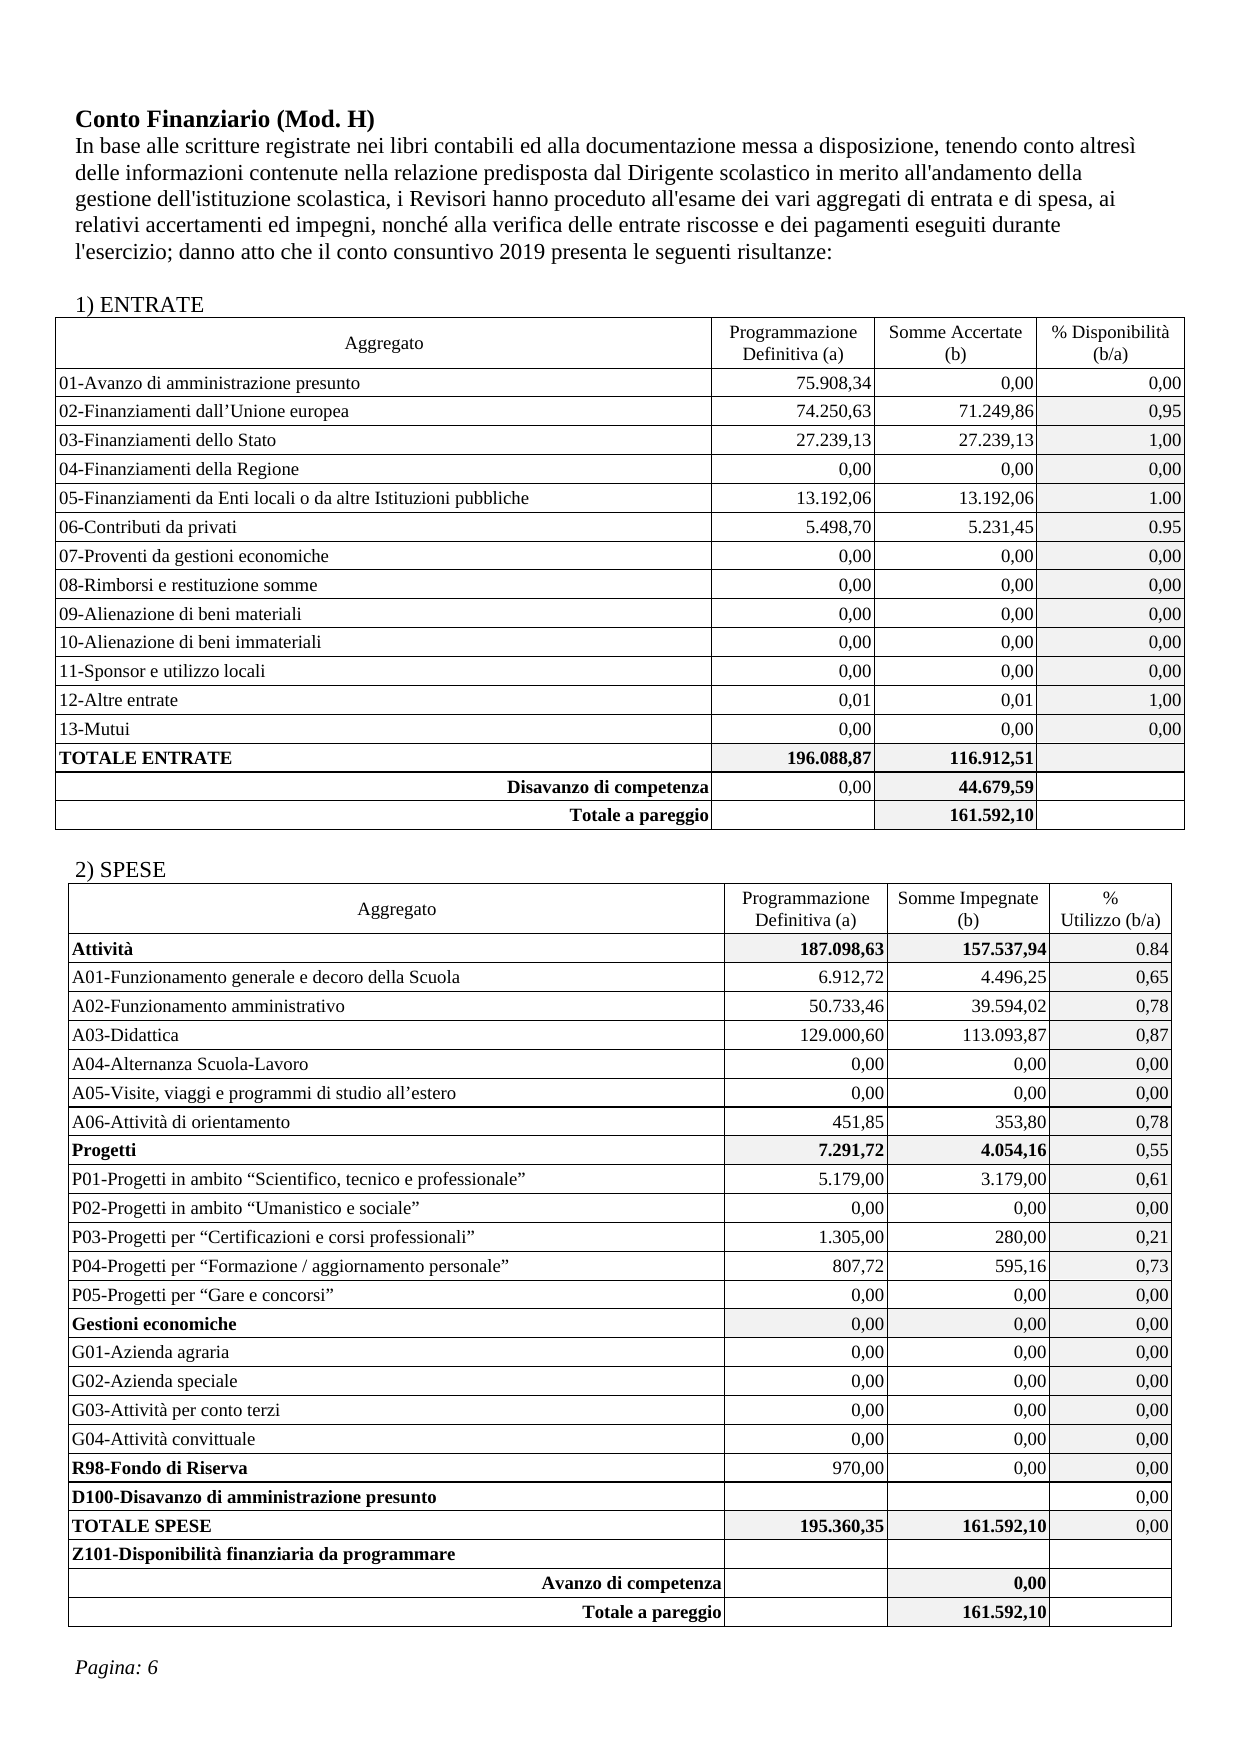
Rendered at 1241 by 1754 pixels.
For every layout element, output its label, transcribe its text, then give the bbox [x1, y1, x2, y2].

table_cell 0,65 [1050, 963, 1171, 991]
table_cell [725, 1483, 887, 1510]
table_cell P05-Progetti per “Gare e concorsi” [69, 1281, 724, 1308]
table_cell A02-Funzionamento amministrativo [69, 992, 724, 1020]
table_cell 0,00 [1050, 1079, 1171, 1106]
table_cell 0,00 [725, 1050, 887, 1077]
table_cell 12-Altre entrate [56, 686, 711, 714]
table_cell 0,00 [888, 1079, 1049, 1106]
table_cell 7.291,72 [725, 1136, 887, 1164]
table_cell 0,00 [1050, 1194, 1171, 1222]
table_cell 0,00 [1050, 1281, 1171, 1308]
table_cell 0,00 [888, 1050, 1049, 1077]
table_cell 0,73 [1050, 1252, 1171, 1279]
table_cell 0,00 [725, 1309, 887, 1337]
table_cell 50.733,46 [725, 992, 887, 1020]
table_cell 75.908,34 [712, 369, 874, 396]
table_cell P02-Progetti in ambito “Umanistico e sociale” [69, 1194, 724, 1222]
table_cell A04-Alternanza Scuola-Lavoro [69, 1050, 724, 1077]
table_cell 07-Proventi da gestioni economiche [56, 542, 711, 569]
table_cell 0,21 [1050, 1223, 1171, 1251]
table_cell 6.912,72 [725, 963, 887, 991]
table_cell Z101-Disponibilità finanziaria da programmare [69, 1540, 724, 1568]
table_header % Utilizzo (b/a) [1050, 884, 1171, 933]
table_cell R98-Fondo di Riserva [69, 1454, 724, 1481]
table_cell [1050, 1540, 1171, 1568]
table_cell 0,00 [1037, 570, 1184, 598]
table_cell 39.594,02 [888, 992, 1049, 1020]
table_cell 0,00 [1037, 715, 1184, 742]
table_cell 04-Finanziamenti della Regione [56, 455, 711, 483]
table_cell Totale a pareggio [56, 801, 711, 829]
table_cell 09-Alienazione di beni materiali [56, 599, 711, 627]
table_cell 71.249,86 [875, 397, 1036, 425]
table_cell G01-Azienda agraria [69, 1338, 724, 1366]
table_cell 0,00 [712, 455, 874, 483]
table_cell [888, 1540, 1049, 1568]
table_cell 0,95 [1037, 397, 1184, 425]
table_cell 0,00 [712, 570, 874, 598]
table_cell 0,61 [1050, 1165, 1171, 1193]
table_cell 0,00 [1050, 1511, 1171, 1539]
table_cell 0,00 [712, 773, 874, 800]
table_cell 0,00 [725, 1079, 887, 1106]
table_cell 4.496,25 [888, 963, 1049, 991]
table_cell 113.093,87 [888, 1021, 1049, 1049]
table_header Aggregato [69, 884, 724, 933]
table_cell 157.537,94 [888, 934, 1049, 962]
table_cell 0,55 [1050, 1136, 1171, 1164]
table_cell 161.592,10 [888, 1598, 1049, 1626]
table_cell P03-Progetti per “Certificazioni e corsi professionali” [69, 1223, 724, 1251]
table_cell 0,78 [1050, 992, 1171, 1020]
table_cell 0,00 [1050, 1396, 1171, 1424]
table_cell G02-Azienda speciale [69, 1367, 724, 1395]
table_cell 0,00 [712, 657, 874, 685]
table_header % Disponibilità (b/a) [1037, 318, 1184, 367]
table_cell 10-Alienazione di beni immateriali [56, 628, 711, 656]
table_cell 01-Avanzo di amministrazione presunto [56, 369, 711, 396]
table_cell 0.95 [1037, 513, 1184, 541]
table_cell 0,00 [725, 1396, 887, 1424]
table_cell 0,00 [725, 1367, 887, 1395]
table_cell 13.192,06 [712, 484, 874, 512]
table_cell 1.305,00 [725, 1223, 887, 1251]
table_cell 0,00 [875, 599, 1036, 627]
table_cell [1037, 801, 1184, 829]
table_cell P04-Progetti per “Formazione / aggiornamento personale” [69, 1252, 724, 1279]
table_cell 0,00 [725, 1194, 887, 1222]
text 1) ENTRATE [75, 291, 1165, 317]
table_cell 0,00 [875, 542, 1036, 569]
table_cell Avanzo di competenza [69, 1569, 724, 1597]
table_header Programmazione Definitiva (a) [712, 318, 874, 367]
table_cell 0,00 [1037, 455, 1184, 483]
table_cell 1,00 [1037, 686, 1184, 714]
table_cell 1.00 [1037, 484, 1184, 512]
table_cell 0.84 [1050, 934, 1171, 962]
table_cell 0,00 [725, 1281, 887, 1308]
table_cell 06-Contributi da privati [56, 513, 711, 541]
table_cell 0,00 [875, 628, 1036, 656]
table_cell 3.179,00 [888, 1165, 1049, 1193]
table_cell 0,00 [875, 570, 1036, 598]
table_cell 1,00 [1037, 426, 1184, 454]
table_cell [1050, 1569, 1171, 1597]
table_header Programmazione Definitiva (a) [725, 884, 887, 933]
table_cell 0,00 [875, 455, 1036, 483]
table_cell 0,00 [1050, 1425, 1171, 1453]
table_cell 27.239,13 [712, 426, 874, 454]
table_cell 595,16 [888, 1252, 1049, 1279]
table_cell 0,00 [712, 628, 874, 656]
text Conto Finanziario (Mod. H) [75, 104, 1165, 132]
table_cell 0,01 [712, 686, 874, 714]
table_cell 129.000,60 [725, 1021, 887, 1049]
table_cell 0,00 [875, 369, 1036, 396]
table_cell G03-Attività per conto terzi [69, 1396, 724, 1424]
table_cell [712, 801, 874, 829]
table_cell 02-Finanziamenti dall’Unione europea [56, 397, 711, 425]
table_cell Disavanzo di competenza [56, 773, 711, 800]
table_cell 0,00 [888, 1396, 1049, 1424]
table_cell 161.592,10 [888, 1511, 1049, 1539]
table_cell 161.592,10 [875, 801, 1036, 829]
table_cell 196.088,87 [712, 744, 874, 771]
table_cell 08-Rimborsi e restituzione somme [56, 570, 711, 598]
table_cell 280,00 [888, 1223, 1049, 1251]
table_cell 116.912,51 [875, 744, 1036, 771]
table_cell 11-Sponsor e utilizzo locali [56, 657, 711, 685]
table_cell 0,00 [1050, 1050, 1171, 1077]
table_cell 0,00 [1037, 628, 1184, 656]
table_cell 0,00 [888, 1569, 1049, 1597]
table_cell [725, 1569, 887, 1597]
table_cell 0,00 [888, 1309, 1049, 1337]
table_cell A01-Funzionamento generale e decoro della Scuola [69, 963, 724, 991]
table_cell 5.231,45 [875, 513, 1036, 541]
table_header Somme Impegnate (b) [888, 884, 1049, 933]
table_cell [888, 1483, 1049, 1510]
table_cell 0,00 [712, 599, 874, 627]
table_cell Totale a pareggio [69, 1598, 724, 1626]
table_cell A05-Visite, viaggi e programmi di studio all’estero [69, 1079, 724, 1106]
table_cell TOTALE ENTRATE [56, 744, 711, 771]
table_cell 0,01 [875, 686, 1036, 714]
table_cell Attività [69, 934, 724, 962]
table_cell 0,00 [1037, 599, 1184, 627]
table_cell 0,87 [1050, 1021, 1171, 1049]
table_cell 0,00 [1050, 1367, 1171, 1395]
table_cell 0,00 [888, 1338, 1049, 1366]
table_cell 0,00 [888, 1425, 1049, 1453]
table_cell A03-Didattica [69, 1021, 724, 1049]
table_cell 27.239,13 [875, 426, 1036, 454]
table_cell 5.498,70 [712, 513, 874, 541]
table_cell 353,80 [888, 1108, 1049, 1135]
table_cell [1037, 773, 1184, 800]
table_cell 187.098,63 [725, 934, 887, 962]
text 2) SPESE [75, 856, 1165, 883]
table_cell 13.192,06 [875, 484, 1036, 512]
table_cell 03-Finanziamenti dello Stato [56, 426, 711, 454]
table_cell 0,00 [712, 715, 874, 742]
table_cell 4.054,16 [888, 1136, 1049, 1164]
table_cell 451,85 [725, 1108, 887, 1135]
table_cell Gestioni economiche [69, 1309, 724, 1337]
table_cell 0,00 [1050, 1454, 1171, 1481]
table_cell 0,00 [888, 1281, 1049, 1308]
table_cell 0,00 [888, 1194, 1049, 1222]
table_cell 0,00 [725, 1425, 887, 1453]
table_cell 0,00 [725, 1338, 887, 1366]
table_cell 0,00 [1050, 1309, 1171, 1337]
table_cell 0,00 [1050, 1483, 1171, 1510]
table_cell [1037, 744, 1184, 771]
table_cell 195.360,35 [725, 1511, 887, 1539]
table_cell 74.250,63 [712, 397, 874, 425]
table_cell 0,00 [712, 542, 874, 569]
table_cell [725, 1540, 887, 1568]
table_cell 05-Finanziamenti da Enti locali o da altre Istituzioni pubbliche [56, 484, 711, 512]
table_cell 0,00 [1037, 542, 1184, 569]
table_cell 0,00 [888, 1454, 1049, 1481]
table_cell 5.179,00 [725, 1165, 887, 1193]
table_header Somme Accertate (b) [875, 318, 1036, 367]
table_cell D100-Disavanzo di amministrazione presunto [69, 1483, 724, 1510]
table_cell 0,00 [888, 1367, 1049, 1395]
table_cell 0,00 [1050, 1338, 1171, 1366]
table_cell 0,78 [1050, 1108, 1171, 1135]
table_cell 0,00 [875, 657, 1036, 685]
table_cell Progetti [69, 1136, 724, 1164]
table_cell 807,72 [725, 1252, 887, 1279]
table_cell [1050, 1598, 1171, 1626]
table_header Aggregato [56, 318, 711, 367]
table_cell P01-Progetti in ambito “Scientifico, tecnico e professionale” [69, 1165, 724, 1193]
table_cell 13-Mutui [56, 715, 711, 742]
table_cell TOTALE SPESE [69, 1511, 724, 1539]
table_cell [725, 1598, 887, 1626]
table_cell 970,00 [725, 1454, 887, 1481]
table_cell A06-Attività di orientamento [69, 1108, 724, 1135]
table_cell 0,00 [875, 715, 1036, 742]
table_cell 0,00 [1037, 657, 1184, 685]
text In base alle scritture registrate nei libri contabili ed alla documentazione messa a disposizione, tenendo conto altresì delle informazioni contenute nella relazione predisposta dal Dirigente scolastico in merito all'andamento della gestione dell'istituzione scolastica, i Revisori hanno proceduto all'esame dei vari aggregati di entrata e di spesa, ai relativi accertamenti ed impegni, nonché alla verifica delle entrate riscosse e dei pagamenti eseguiti durante l'esercizio; danno atto che il conto consuntivo 2019 presenta le seguenti risultanze: [75, 132, 1165, 264]
table_cell 44.679,59 [875, 773, 1036, 800]
table_cell 0,00 [1037, 369, 1184, 396]
table_cell G04-Attività convittuale [69, 1425, 724, 1453]
